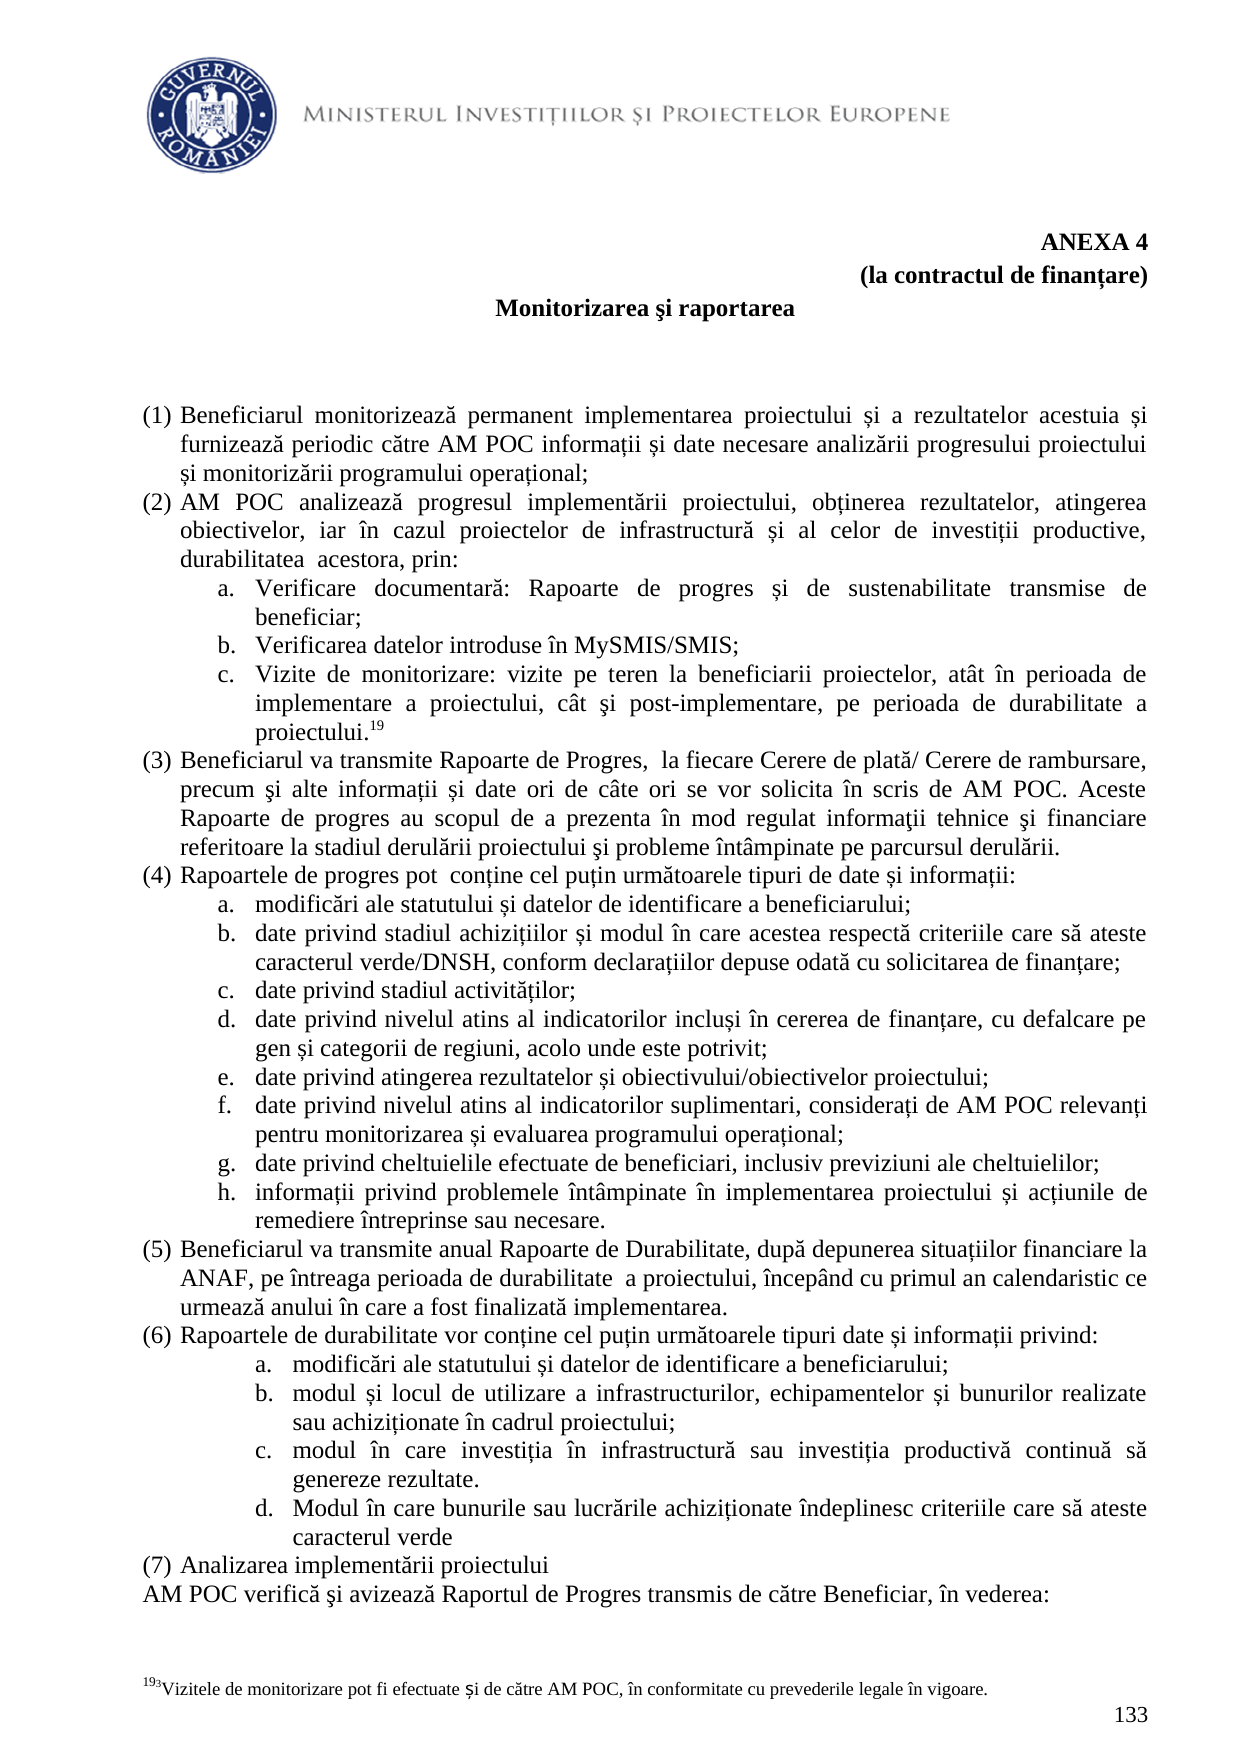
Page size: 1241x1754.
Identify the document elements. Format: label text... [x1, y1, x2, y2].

picture [142, 52, 1088, 174]
list modul în care investiția în infrastructură sau investiția productivă continuă să genereze rezultate. [255, 1436, 1148, 1493]
list Modul în care bunurile sau lucrările achiziționate îndeplinesc criteriile care să ateste caracterul verde [255, 1493, 1148, 1551]
list Beneficiarul monitorizează permanent implementarea proiectului și a rezultatelor acestuia și furnizează periodic către AM POC informații și date necesare analizării progresului proiectului și monitorizării programului operațional; [142, 401, 1148, 487]
list Beneficiarul va transmite anual Rapoarte de Durabilitate, după depunerea situațiilor financiare la ANAF, pe întreaga perioada de durabilitate a proiectului, începând cu primul an calendaristic ce urmează anului în care a fost finalizată implementarea. [142, 1234, 1148, 1321]
list date privind cheltuielile efectuate de beneficiari, inclusiv previziuni ale cheltuielilor; [217, 1148, 1148, 1177]
text (la contractul de finanțare) [142, 260, 1148, 288]
list AM POC analizează progresul implementării proiectului, obținerea rezultatelor, atingerea obiectivelor, iar în cazul proiectelor de infrastructură și al celor de investiții productive, durabilitatea acestora, prin: [142, 487, 1148, 573]
list Analizarea implementării proiectului [142, 1551, 1148, 1579]
list date privind nivelul atins al indicatorilor incluși în cererea de finanțare, cu defalcare pe gen și categorii de regiuni, acolo unde este potrivit; [217, 1004, 1148, 1062]
list modul și locul de utilizare a infrastructurilor, echipamentelor și bunurilor realizate sau achiziționate în cadrul proiectului; [255, 1378, 1148, 1436]
list date privind nivelul atins al indicatorilor suplimentari, considerați de AM POC relevanți pentru monitorizarea și evaluarea programului operațional; [217, 1091, 1148, 1148]
list date privind stadiul activităților; [217, 976, 1148, 1004]
list date privind atingerea rezultatelor și obiectivului/obiectivelor proiectului; [217, 1062, 1148, 1091]
list modificări ale statutului și datelor de identificare a beneficiarului; [255, 1349, 1148, 1378]
list Rapoartele de durabilitate vor conține cel puțin următoarele tipuri date și informații privind: [142, 1321, 1148, 1349]
text AM POC verifică şi avizează Raportul de Progres transmis de către Beneficiar, în vederea: [142, 1579, 1148, 1608]
list Beneficiarul va transmite Rapoarte de Progres, la fiecare Cerere de plată/ Cerere de rambursare, precum şi alte informații și date ori de câte ori se vor solicita în scris de AM POC. Aceste Rapoarte de progres au scopul de a prezenta în mod regulat informaţii tehnice şi financiare referitoare la stadiul derulării proiectului şi probleme întâmpinate pe parcursul derulării. [142, 746, 1148, 861]
text ANEXA 4 [142, 227, 1148, 256]
list informații privind problemele întâmpinate în implementarea proiectului și acțiunile de remediere întreprinse sau necesare. [217, 1177, 1148, 1234]
list date privind stadiul achizițiilor și modul în care acestea respectă criteriile care să ateste caracterul verde/DNSH, conform declarațiilor depuse odată cu solicitarea de finanțare; [217, 918, 1148, 976]
list Verificare documentară: Rapoarte de progres și de sustenabilitate transmise de beneficiar; [217, 573, 1148, 631]
list Vizite de monitorizare: vizite pe teren la beneficiarii proiectelor, atât în perioada de implementare a proiectului, cât şi post-implementare, pe perioada de durabilitate a proiectului. [217, 659, 1148, 746]
list Verificarea datelor introduse în MySMIS/SMIS; [217, 631, 1148, 659]
list Rapoartele de progres pot conține cel puțin următoarele tipuri de date și informații: [142, 861, 1148, 889]
list modificări ale statutului și datelor de identificare a beneficiarului; [217, 889, 1148, 918]
text Monitorizarea şi raportarea [142, 293, 1148, 322]
